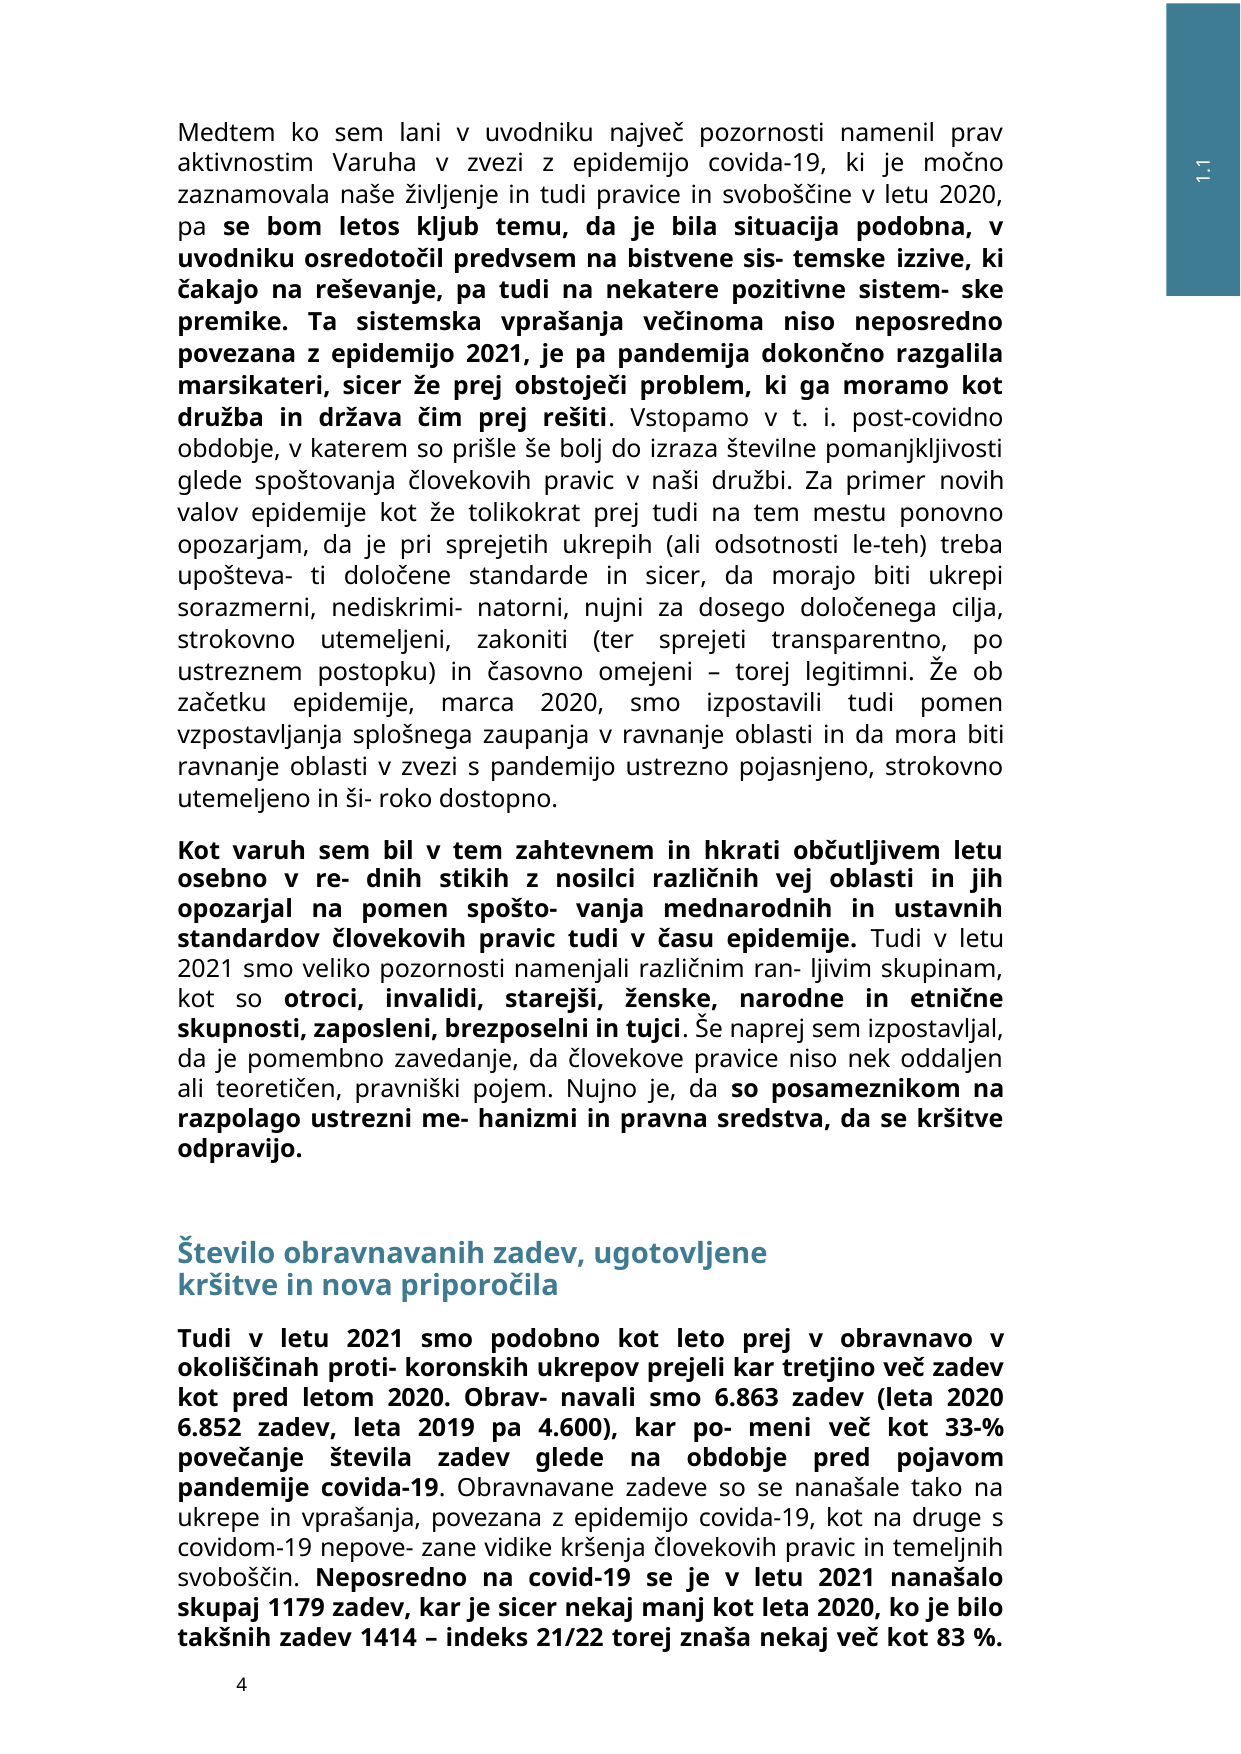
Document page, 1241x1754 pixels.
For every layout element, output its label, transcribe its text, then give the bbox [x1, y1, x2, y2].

text Medtem ko sem lani v uvodniku največ pozornosti namenil prav aktivnostim Varuha v zvezi z epidemijo covida-19, ki je močno zaznamovala naše življenje in tudi pravice in svoboščine v letu 2020, pa se bom letos kljub temu, da je bila situacija podobna, v uvodniku osredotočil predvsem na bistvene sis- temske izzive, ki čakajo na reševanje, pa tudi na nekatere pozitivne sistem- ske premike. Ta sistemska vprašanja večinoma niso neposredno povezana z epidemijo 2021, je pa pandemija dokončno razgalila marsikateri, sicer že prej obstoječi problem, ki ga moramo kot družba in država čim prej rešiti. Vstopamo v t. i. post-covidno obdobje, v katerem so prišle še bolj do izraza številne pomanjkljivosti glede spoštovanja človekovih pravic v naši družbi. Za primer novih valov epidemije kot že tolikokrat prej tudi na tem mestu ponovno opozarjam, da je pri sprejetih ukrepih (ali odsotnosti le-teh) treba upošteva- ti določene standarde in sicer, da morajo biti ukrepi sorazmerni, nediskrimi- natorni, nujni za dosego določenega cilja, strokovno utemeljeni, zakoniti (ter sprejeti transparentno, po ustreznem postopku) in časovno omejeni – torej legitimni. Že ob začetku epidemije, marca 2020, smo izpostavili tudi pomen vzpostavljanja splošnega zaupanja v ravnanje oblasti in da mora biti ravnanje oblasti v zvezi s pandemijo ustrezno pojasnjeno, strokovno utemeljeno in ši- roko dostopno. [177, 116, 1004, 814]
text Kot varuh sem bil v tem zahtevnem in hkrati občutljivem letu osebno v re- dnih stikih z nosilci različnih vej oblasti in jih opozarjal na pomen spošto- vanja mednarodnih in ustavnih standardov človekovih pravic tudi v času epidemije. Tudi v letu 2021 smo veliko pozornosti namenjali različnim ran- ljivim skupinam, kot so otroci, invalidi, starejši, ženske, narodne in etnične skupnosti, zaposleni, brezposelni in tujci. Še naprej sem izpostavljal, da je pomembno zavedanje, da človekove pravice niso nek oddaljen ali teoretičen, pravniški pojem. Nujno je, da so posameznikom na razpolago ustrezni me- hanizmi in pravna sredstva, da se kršitve odpravijo. [177, 835, 1004, 1165]
subtitle Število obravnavanih zadev, ugotovljene kršitve in nova priporočila [177, 1237, 813, 1304]
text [177, 1324, 1004, 1654]
